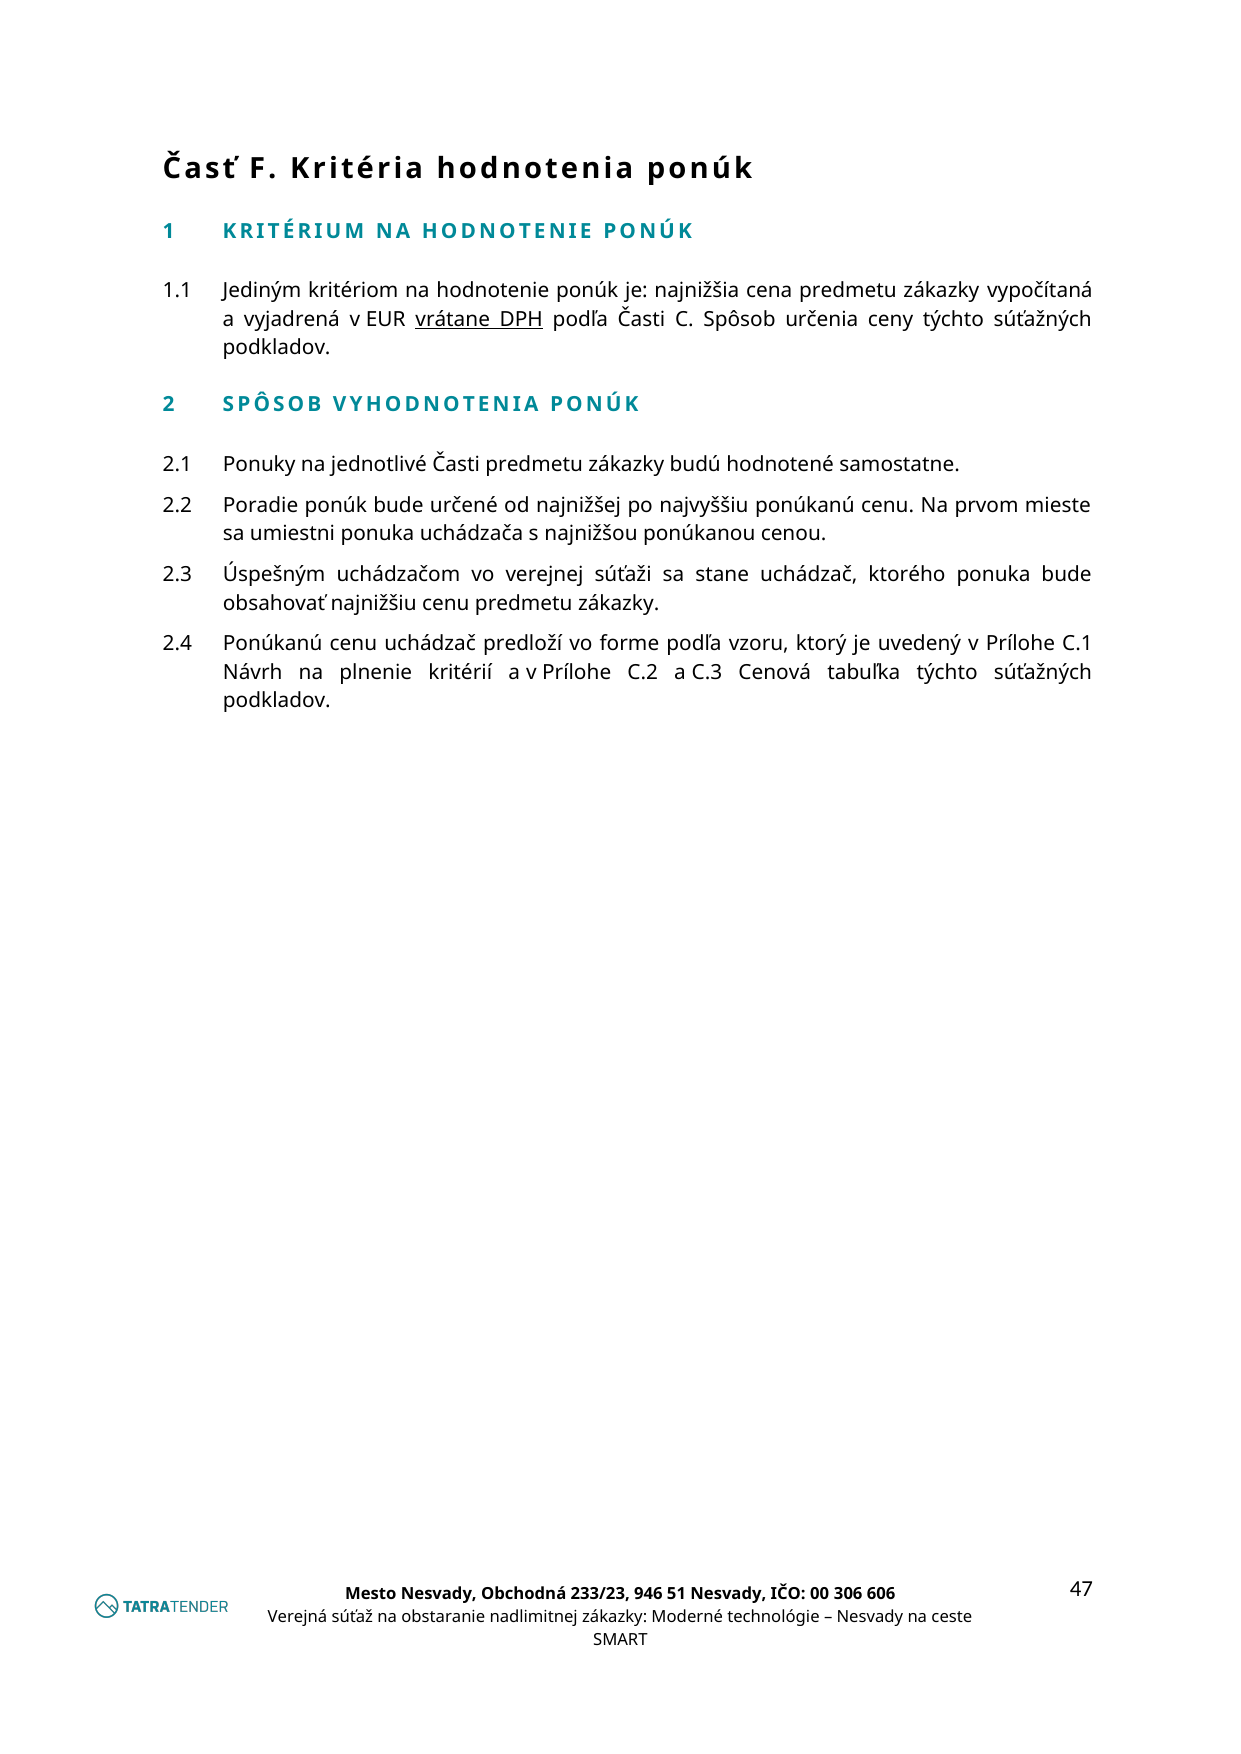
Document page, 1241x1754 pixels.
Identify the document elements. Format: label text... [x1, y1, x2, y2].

picture [92, 1583, 239, 1627]
list Poradie ponúk bude určené od najnižšej po najvyššiu ponúkanú cenu. Na prvom mieste sa umiestni ponuka uchádzača s najnižšou ponúkanou cenou. [162, 490, 1093, 547]
list Spôsob vyhodnotenia ponúk [162, 389, 1093, 418]
list Kritérium na hodnotenie ponúk [162, 216, 1093, 244]
list Ponuky na jednotlivé Časti predmetu zákazky budú hodnotené samostatne. [162, 449, 1093, 477]
list Úspešným uchádzačom vo verejnej súťaži sa stane uchádzač, ktorého ponuka bude obsahovať najnižšiu cenu predmetu zákazky. [162, 559, 1093, 616]
list Jediným kritériom na hodnotenie ponúk je: najnižšia cena predmetu zákazky vypočítaná a vyjadrená v EUR vrátane DPH podľa Časti C. Spôsob určenia ceny týchto súťažných podkladov. [162, 275, 1093, 361]
list Ponúkanú cenu uchádzač predloží vo forme podľa vzoru, ktorý je uvedený v Prílohe C.1 Návrh na plnenie kritérií a v Prílohe C.2 a C.3 Cenová tabuľka týchto súťažných podkladov. [162, 628, 1093, 714]
text Časť F. Kritéria hodnotenia ponúk [162, 148, 1093, 187]
